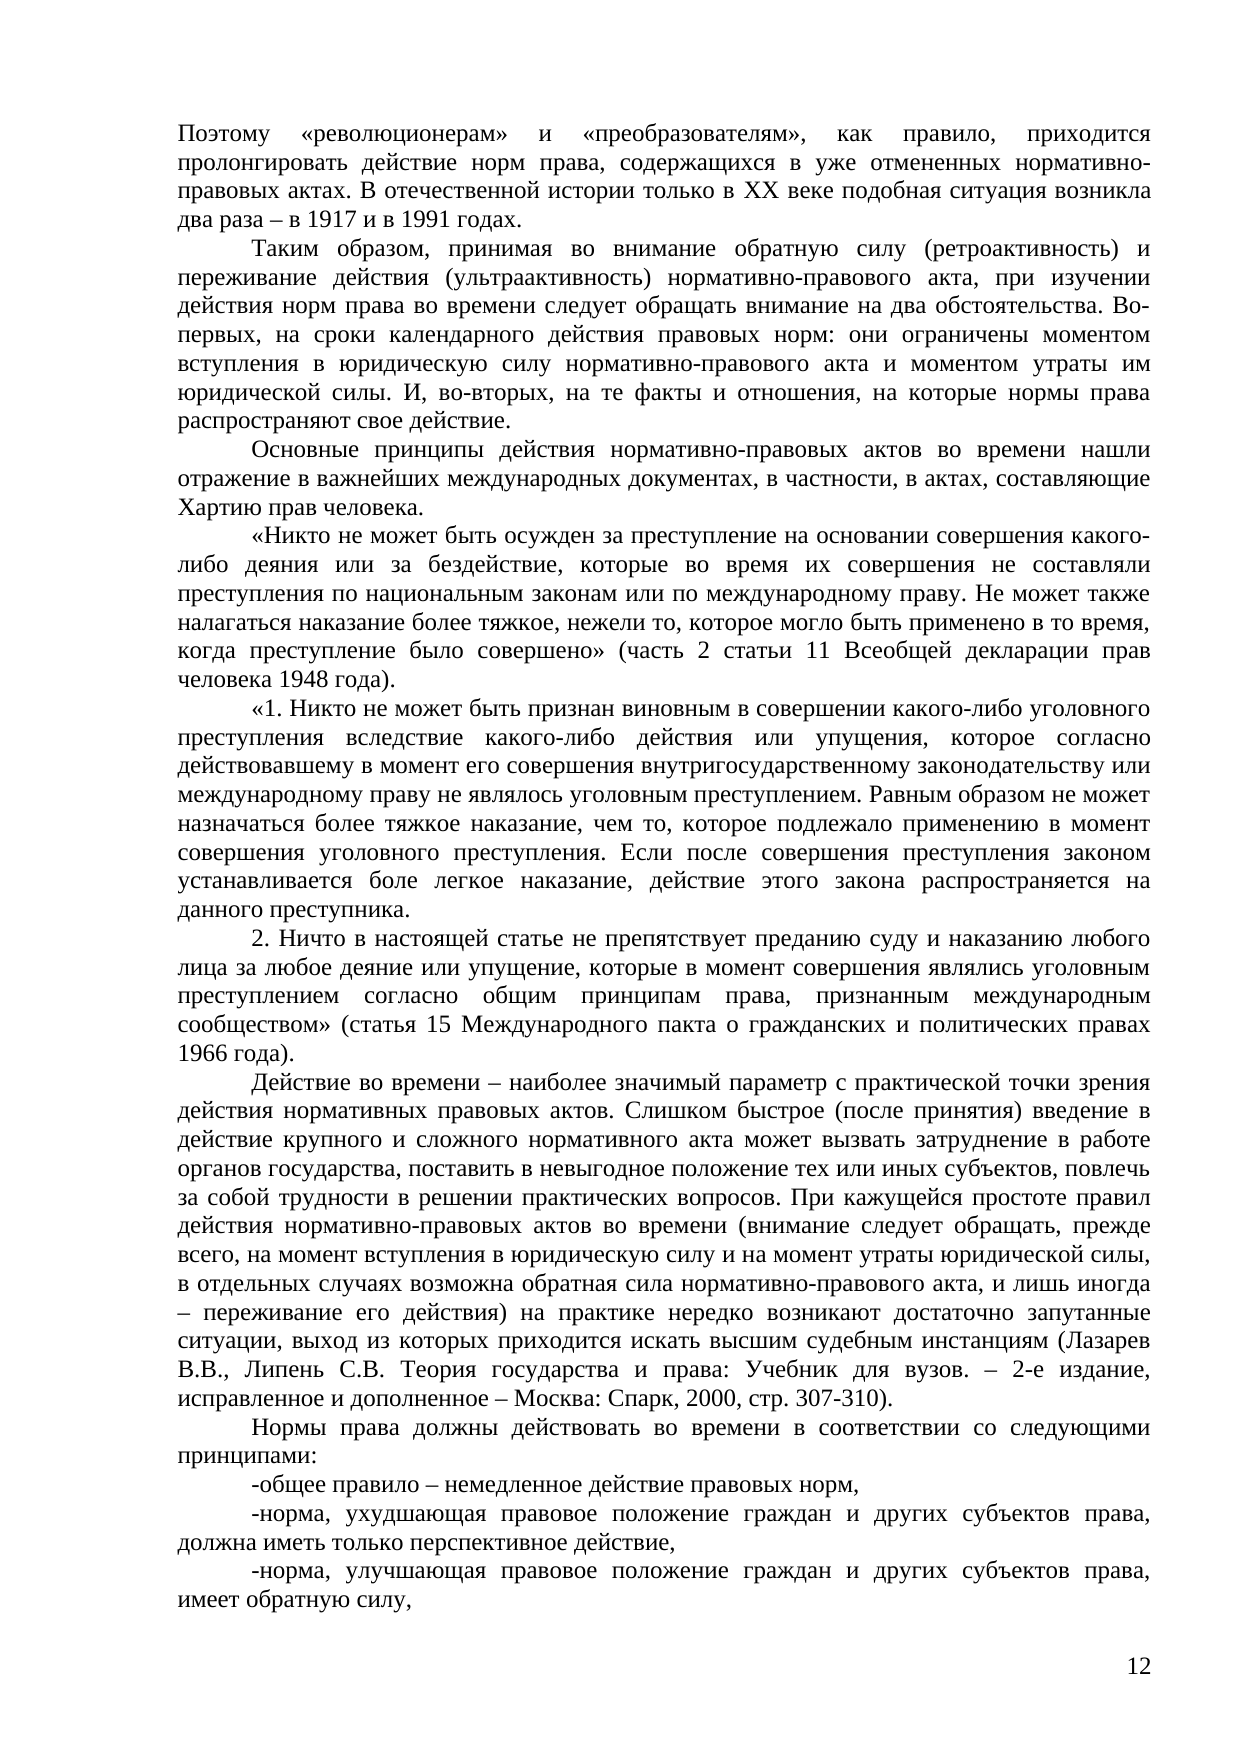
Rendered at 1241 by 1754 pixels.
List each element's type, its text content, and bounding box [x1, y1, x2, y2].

text «Никто не может быть осужден за преступление на основании совершения какого-либо деяния или за бездействие, которые во время их совершения не составляли преступления по национальным законам или по международному праву. Не может также налагаться наказание более тяжкое, нежели то, которое могло быть применено в то время, когда преступление было совершено» (часть 2 статьи 11 Всеобщей декларации прав человека 1948 года). [177, 521, 1152, 693]
text Таким образом, принимая во внимание обратную силу (ретроактивность) и переживание действия (ультраактивность) нормативно-правового акта, при изучении действия норм права во времени следует обращать внимание на два обстоятельства. Во-первых, на сроки календарного действия правовых норм: они ограничены моментом вступления в юридическую силу нормативно-правового акта и моментом утраты им юридической силы. И, во-вторых, на те факты и отношения, на которые нормы права распространяют свое действие. [177, 233, 1152, 434]
text -общее правило – немедленное действие правовых норм, [177, 1469, 1152, 1498]
text Действие во времени – наиболее значимый параметр с практической точки зрения действия нормативных правовых актов. Слишком быстрое (после принятия) введение в действие крупного и сложного нормативного акта может вызвать затруднение в работе органов государства, поставить в невыгодное положение тех или иных субъектов, повлечь за собой трудности в решении практических вопросов. При кажущейся простоте правил действия нормативно-правовых актов во времени (внимание следует обращать, прежде всего, на момент вступления в юридическую силу и на момент утраты юридической силы, в отдельных случаях возможна обратная сила нормативно-правового акта, и лишь иногда – переживание его действия) на практике нередко возникают достаточно запутанные ситуации, выход из которых приходится искать высшим судебным инстанциям (Лазарев В.В., Липень С.В. Теория государства и права: Учебник для вузов. – 2-е издание, исправленное и дополненное – Москва: Спарк, 2000, стр. 307-310). [177, 1067, 1152, 1412]
text 2. Ничто в настоящей статье не препятствует преданию суду и наказанию любого лица за любое деяние или упущение, которые в момент совершения являлись уголовным преступлением согласно общим принципам права, признанным международным сообществом» (статья 15 Международного пакта о гражданских и политических правах 1966 года). [177, 923, 1152, 1067]
text -норма, улучшающая правовое положение граждан и других субъектов права, имеет обратную силу, [177, 1556, 1152, 1613]
text Основные принципы действия нормативно-правовых актов во времени нашли отражение в важнейших международных документах, в частности, в актах, составляющие Хартию прав человека. [177, 434, 1152, 521]
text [177, 118, 1152, 233]
text Нормы права должны действовать во времени в соответствии со следующими принципами: [177, 1412, 1152, 1469]
text -норма, ухудшающая правовое положение граждан и других субъектов права, должна иметь только перспективное действие, [177, 1498, 1152, 1556]
text «1. Никто не может быть признан виновным в совершении какого-либо уголовного преступления вследствие какого-либо действия или упущения, которое согласно действовавшему в момент его совершения внутригосударственному законодательству или международному праву не являлось уголовным преступлением. Равным образом не может назначаться более тяжкое наказание, чем то, которое подлежало применению в момент совершения уголовного преступления. Если после совершения преступления законом устанавливается боле легкое наказание, действие этого закона распространяется на данного преступника. [177, 693, 1152, 923]
